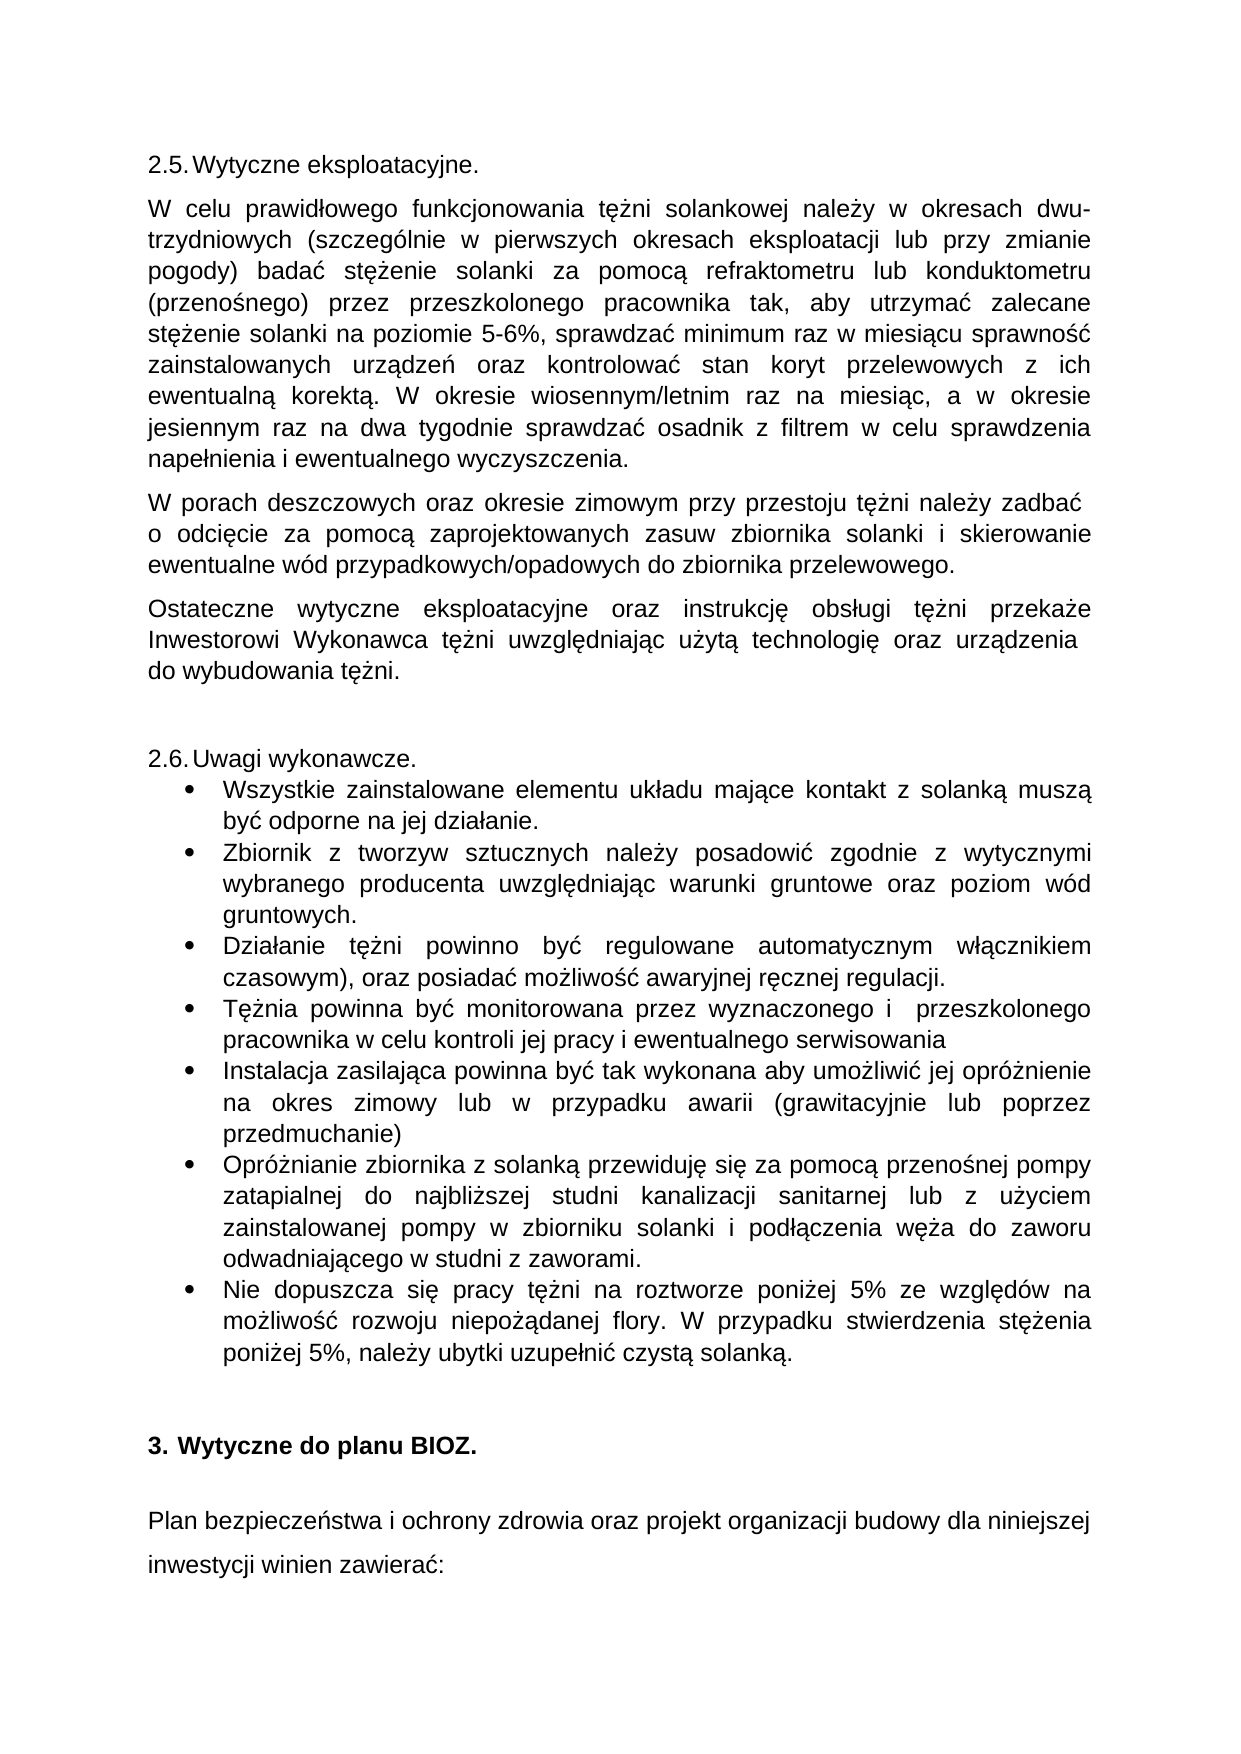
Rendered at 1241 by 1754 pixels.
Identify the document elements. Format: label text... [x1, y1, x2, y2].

list Zbiornik z tworzyw sztucznych należy posadowić zgodnie z wytycznymi wybranego producenta uwzględniając warunki gruntowe oraz poziom wód gruntowych. [185, 835, 1093, 929]
list Instalacja zasilająca powinna być tak wykonana aby umożliwić jej opróżnienie na okres zimowy lub w przypadku awarii (grawitacyjnie lub poprzez przedmuchanie) [185, 1054, 1093, 1148]
text Plan bezpieczeństwa i ochrony zdrowia oraz projekt organizacji budowy dla niniejszej [148, 1504, 1093, 1535]
text W porach deszczowych oraz okresie zimowym przy przestoju tężni należy zadbać o odcięcie za pomocą zaprojektowanych zasuw zbiornika solanki i skierowanie ewentualne wód przypadkowych/opadowych do zbiornika przelewowego. [148, 485, 1093, 579]
list Uwagi wykonawcze. [148, 741, 1093, 773]
list Wszystkie zainstalowane elementu układu mające kontakt z solanką muszą być odporne na jej działanie. [185, 773, 1093, 835]
list Nie dopuszcza się pracy tężni na roztworze poniżej 5% ze względów na możliwość rozwoju niepożądanej flory. W przypadku stwierdzenia stężenia poniżej 5%, należy ubytki uzupełnić czystą solanką. [185, 1273, 1093, 1366]
text W celu prawidłowego funkcjonowania tężni solankowej należy w okresach dwu- trzydniowych (szczególnie w pierwszych okresach eksploatacji lub przy zmianie pogody) badać stężenie solanki za pomocą refraktometru lub konduktometru (przenośnego) przez przeszkolonego pracownika tak, aby utrzymać zalecane stężenie solanki na poziomie 5-6%, sprawdzać minimum raz w miesiącu sprawność zainstalowanych urządzeń oraz kontrolować stan koryt przelewowych z ich ewentualną korektą. W okresie wiosennym/letnim raz na miesiąc, a w okresie jesiennym raz na dwa tygodnie sprawdzać osadnik z filtrem w celu sprawdzenia napełnienia i ewentualnego wyczyszczenia. [148, 191, 1093, 473]
list Opróżnianie zbiornika z solanką przewiduję się za pomocą przenośnej pompy zatapialnej do najbliższej studni kanalizacji sanitarnej lub z użyciem zainstalowanej pompy w zbiorniku solanki i podłączenia węża do zaworu odwadniającego w studni z zaworami. [185, 1148, 1093, 1273]
list Wytyczne do planu BIOZ. [148, 1429, 1093, 1460]
list Wytyczne eksploatacyjne. [148, 148, 1093, 179]
text inwestycji winien zawierać: [148, 1548, 1093, 1579]
text Ostateczne wytyczne eksploatacyjne oraz instrukcję obsługi tężni przekaże Inwestorowi Wykonawca tężni uwzględniając użytą technologię oraz urządzenia do wybudowania tężni. [148, 591, 1093, 685]
list Tężnia powinna być monitorowana przez wyznaczonego i przeszkolonego pracownika w celu kontroli jej pracy i ewentualnego serwisowania [185, 991, 1093, 1054]
list Działanie tężni powinno być regulowane automatycznym włącznikiem czasowym), oraz posiadać możliwość awaryjnej ręcznej regulacji. [185, 929, 1093, 991]
